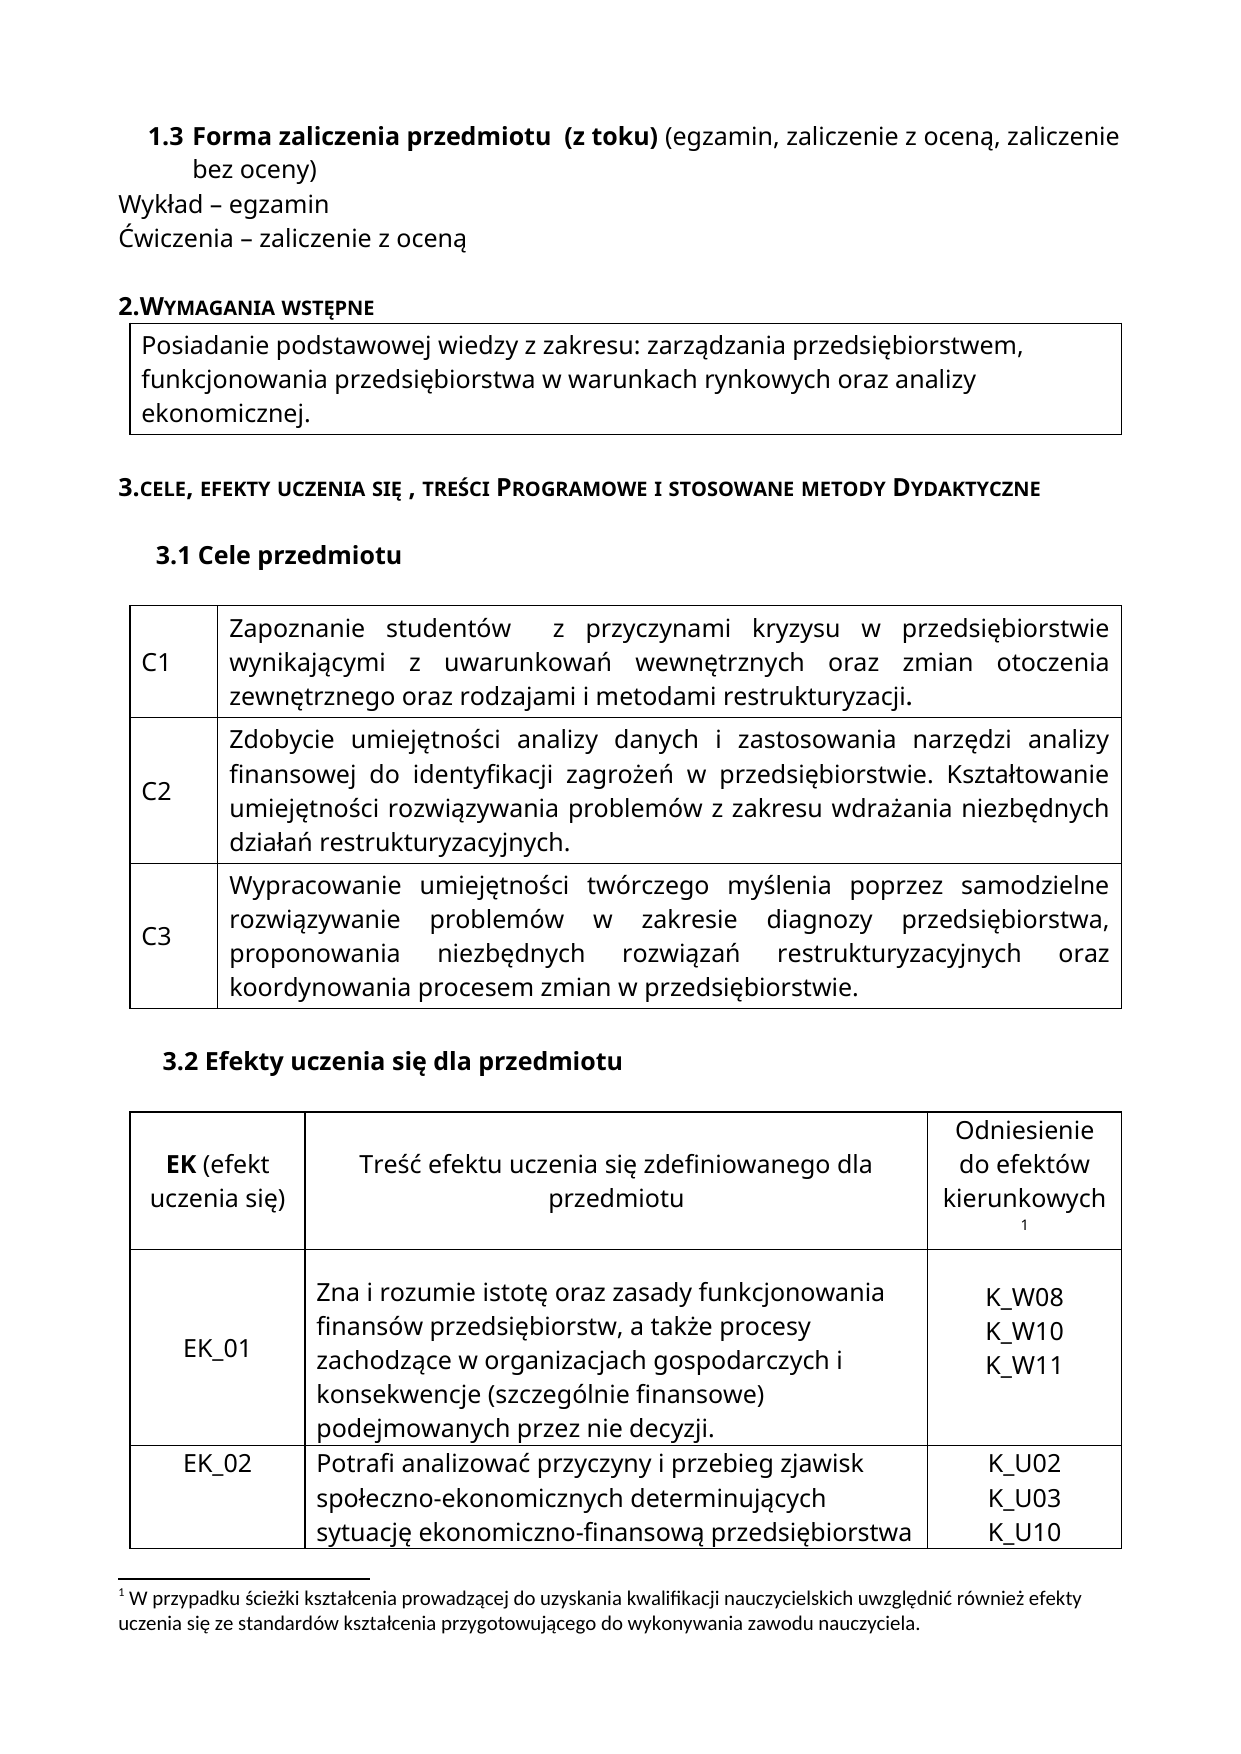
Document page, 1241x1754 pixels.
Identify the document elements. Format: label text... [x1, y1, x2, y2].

text Ćwiczenia – zaliczenie z oceną [118, 220, 1122, 254]
text Wykład – egzamin [118, 186, 1122, 220]
table_cell C2 [131, 718, 217, 863]
table_cell Wypracowanie umiejętności twórczego myślenia poprzez samodzielne rozwiązywanie problemów w zakresie diagnozy przedsiębiorstwa, proponowania niezbędnych rozwiązań restrukturyzacyjnych oraz koordynowania procesem zmian w przedsiębiorstwie. [218, 864, 1121, 1008]
text 1.3 Forma zaliczenia przedmiotu (z toku) (egzamin, zaliczenie z oceną, zaliczenie bez oceny) [148, 118, 1122, 186]
table_cell Zna i rozumie istotę oraz zasady funkcjonowania finansów przedsiębiorstw, a także procesy zachodzące w organizacjach gospodarczych i konsekwencje (szczególnie finansowe) podejmowanych przez nie decyzji. [306, 1250, 927, 1445]
table_header C1 [131, 606, 217, 717]
text 3.cele, efekty uczenia się , treści Programowe i stosowane metody Dydaktyczne [118, 469, 1122, 503]
text 2.Wymagania wstępne [118, 288, 1122, 322]
table_header Odniesienie do efektów kierunkowych [928, 1113, 1121, 1249]
table_cell C3 [131, 864, 217, 1008]
table_cell K_W08 K_W10 K_W11 [928, 1250, 1121, 1445]
table_cell K_U02 K_U03 K_U10 [928, 1446, 1121, 1548]
table_cell EK_02 [131, 1446, 304, 1548]
text 3.2 Efekty uczenia się dla przedmiotu [162, 1043, 1122, 1077]
table_header Treść efektu uczenia się zdefiniowanego dla przedmiotu [306, 1113, 927, 1249]
table_header Zapoznanie studentów z przyczynami kryzysu w przedsiębiorstwie wynikającymi z uwarunkowań wewnętrznych oraz zmian otoczenia zewnętrznego oraz rodzajami i metodami restrukturyzacji. [218, 606, 1121, 717]
table_cell EK_01 [131, 1250, 304, 1445]
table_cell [306, 1446, 927, 1548]
table_header EK (efekt uczenia się) [131, 1113, 304, 1249]
table_header Posiadanie podstawowej wiedzy z zakresu: zarządzania przedsiębiorstwem, funkcjonowania przedsiębiorstwa w warunkach rynkowych oraz analizy ekonomicznej. [131, 324, 1121, 434]
text 3.1 Cele przedmiotu [156, 537, 1122, 571]
table_cell Zdobycie umiejętności analizy danych i zastosowania narzędzi analizy finansowej do identyfikacji zagrożeń w przedsiębiorstwie. Kształtowanie umiejętności rozwiązywania problemów z zakresu wdrażania niezbędnych działań restrukturyzacyjnych. [218, 718, 1121, 863]
